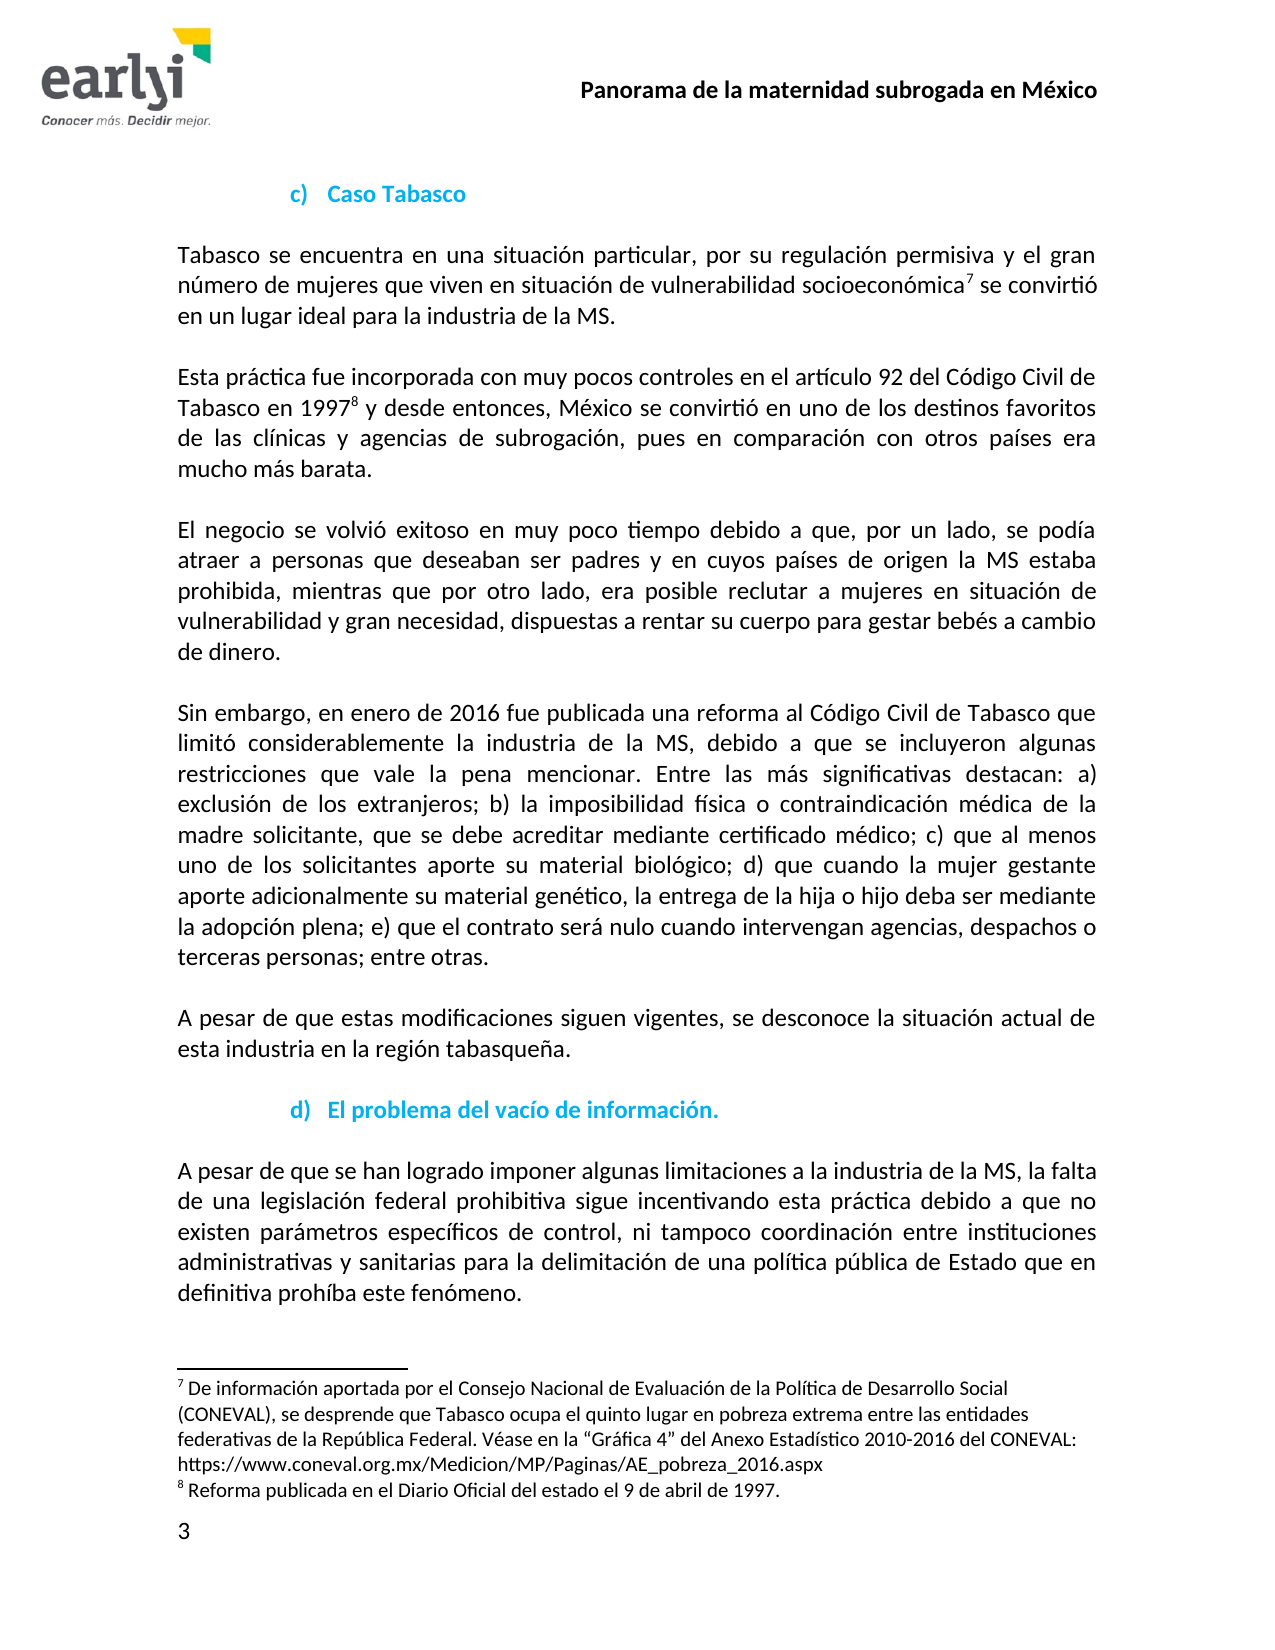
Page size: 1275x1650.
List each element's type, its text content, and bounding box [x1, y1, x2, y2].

text Sin embargo, en enero de 2016 fue publicada una reforma al Código Civil de Tabasco que limitó considerablemente la industria de la MS, debido a que se incluyeron algunas restricciones que vale la pena mencionar. Entre las más significativas destacan: a) exclusión de los extranjeros; b) la imposibilidad física o contraindicación médica de la madre solicitante, que se debe acreditar mediante certificado médico; c) que al menos uno de los solicitantes aporte su material biológico; d) que cuando la mujer gestante aporte adicionalmente su material genético, la entrega de la hija o hijo deba ser mediante la adopción plena; e) que el contrato será nulo cuando intervengan agencias, despachos o terceras personas; entre otras. [177, 697, 1098, 972]
text A pesar de que se han logrado imponer algunas limitaciones a la industria de la MS, la falta de una legislación federal prohibitiva sigue incentivando esta práctica debido a que no existen parámetros específicos de control, ni tampoco coordinación entre instituciones administrativas y sanitarias para la delimitación de una política pública de Estado que en definitiva prohíba este fenómeno. [177, 1155, 1098, 1307]
text Esta práctica fue incorporada con muy pocos controles en el artículo 92 del Código Civil de Tabasco en 1997 y desde entonces, México se convirtió en uno de los destinos favoritos de las clínicas y agencias de subrogación, pues en comparación con otros países era mucho más barata. [177, 361, 1098, 483]
list Caso Tabasco [290, 178, 1098, 209]
list El problema del vacío de información. [290, 1094, 1098, 1124]
picture [17, 19, 234, 142]
text Tabasco se encuentra en una situación particular, por su regulación permisiva y el gran número de mujeres que viven en situación de vulnerabilidad socioeconómica se convirtió en un lugar ideal para la industria de la MS. [177, 239, 1098, 331]
text A pesar de que estas modificaciones siguen vigentes, se desconoce la situación actual de esta industria en la región tabasqueña. [177, 1002, 1098, 1063]
text El negocio se volvió exitoso en muy poco tiempo debido a que, por un lado, se podía atraer a personas que deseaban ser padres y en cuyos países de origen la MS estaba prohibida, mientras que por otro lado, era posible reclutar a mujeres en situación de vulnerabilidad y gran necesidad, dispuestas a rentar su cuerpo para gestar bebés a cambio de dinero. [177, 514, 1098, 666]
